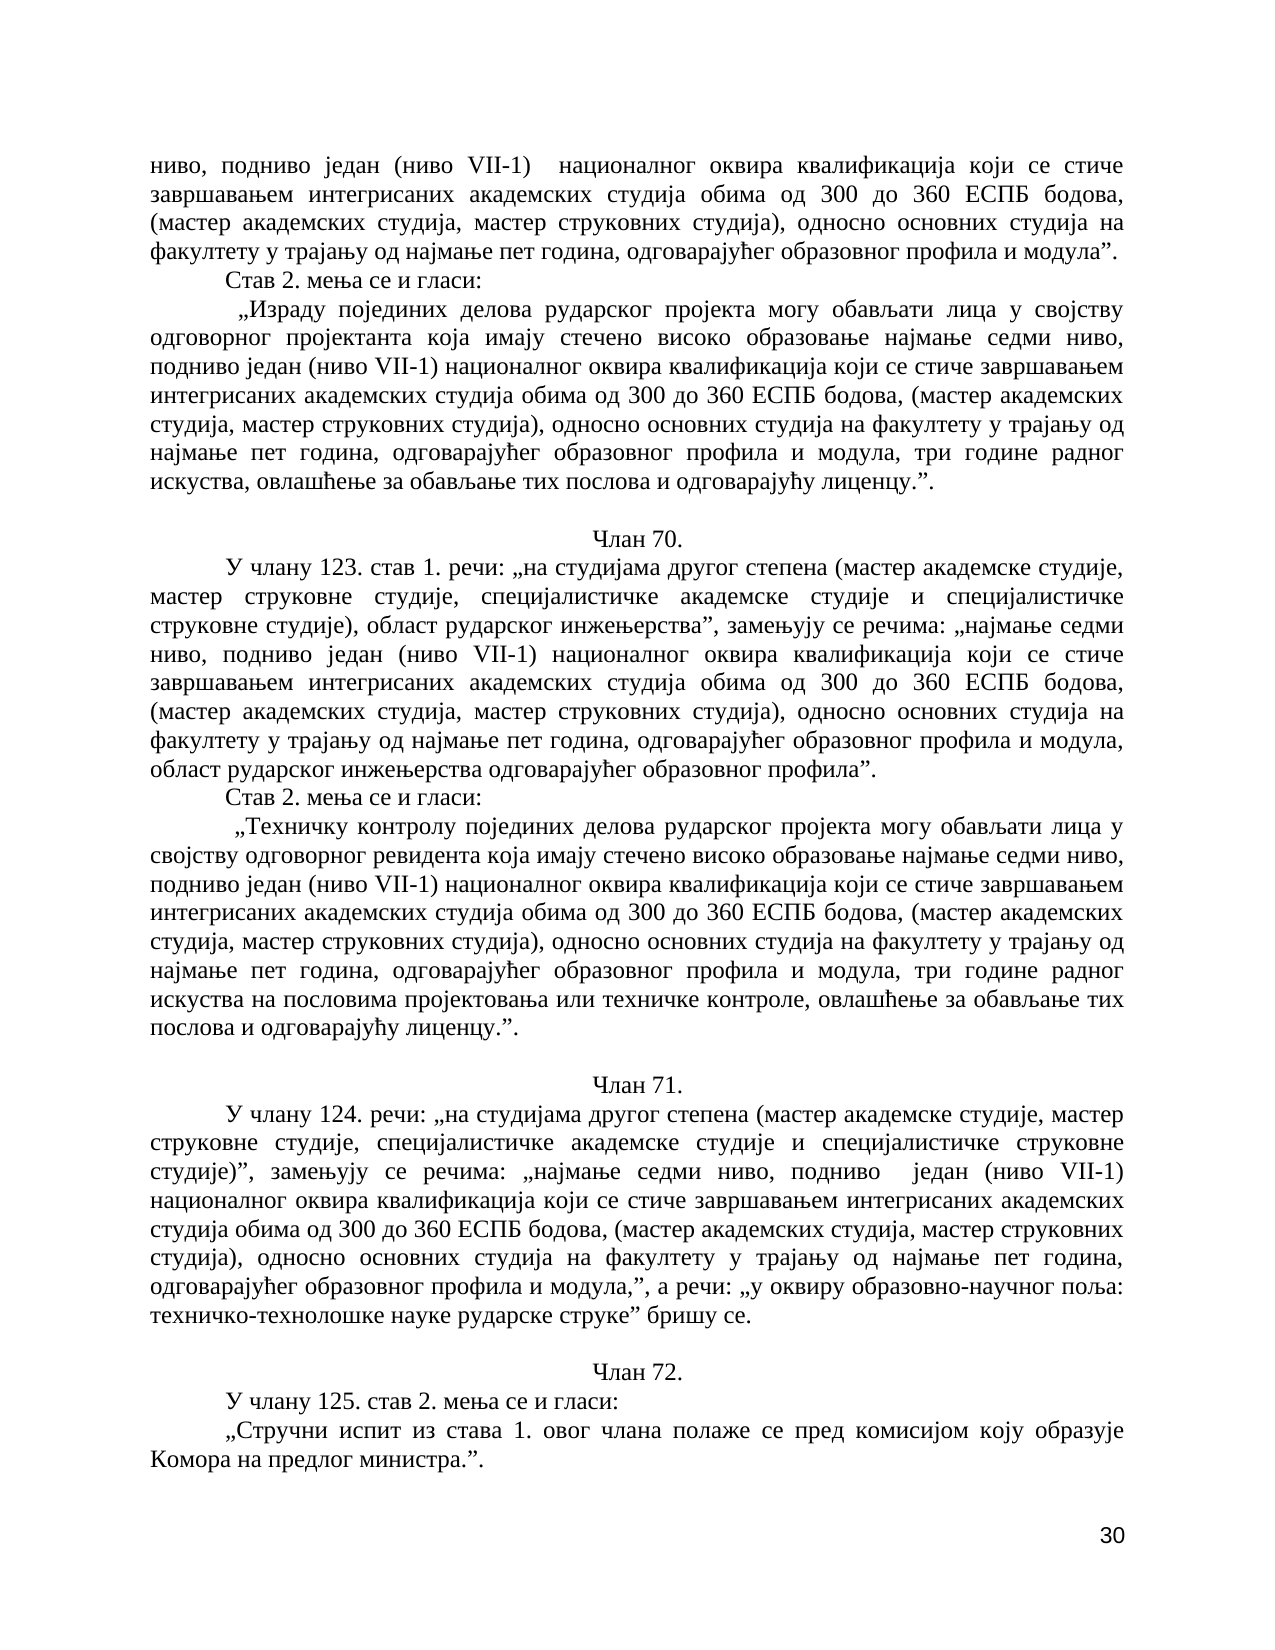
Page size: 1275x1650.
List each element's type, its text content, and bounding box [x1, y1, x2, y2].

text Члан 70. [150, 524, 1125, 552]
text Став 2. мења се и гласи: [150, 782, 1125, 811]
text Члан 72. [150, 1357, 1125, 1386]
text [150, 150, 1125, 265]
text „Израду појединих делова рударског пројекта могу обављати лица у својству одговорног пројектанта која имају стечено високо образовање најмање седми ниво, подниво један (ниво VII-1) националног оквира квалификација који се стиче завршавањем интегрисаних академских студија обима од 300 до 360 ЕСПБ бодова, (мастер академских студија, мастер струковних студија), односно основних студија на факултету у трајању од најмање пет година, одговарајућег образовног профила и модула, три године радног искуства, овлашћење за обављање тих послова и одговарајућу лиценцу.”. [150, 294, 1125, 495]
text „Техничку контролу појединих делова рударског пројекта могу обављати лица у својству одговорног ревидента која имају стечено високо образовање најмање седми ниво, подниво један (ниво VII-1) националног оквира квалификација који се стиче завршавањем интегрисаних академских студија обима од 300 до 360 ЕСПБ бодова, (мастер академских студија, мастер струковних студија), односно основних студија на факултету у трајању од најмање пет година, одговарајућег образовног профила и модула, три године радног искуства на пословима пројектовања или техничке контроле, овлашћење за обављање тих послова и одговарајућу лиценцу.”. [150, 811, 1125, 1041]
text Члан 71. [150, 1070, 1125, 1099]
text У члану 123. став 1. речи: „на студијама другог степена (мастер академске студије, мастер струковне студије, специјалистичке академске студије и специјалистичке струковне студије), област рударског инжењерства”, замењују се речима: „најмање седми ниво, подниво један (ниво VII-1) националног оквира квалификација који се стиче завршавањем интегрисаних академских студија обима од 300 до 360 ЕСПБ бодова, (мастер академских студија, мастер струковних студија), односно основних студија на факултету у трајању од најмање пет година, одговарајућег образовног профила и модула, област рударског инжењерства одговарајућег образовног профила”. [150, 552, 1125, 782]
text У члану 124. речи: „на студијама другог степена (мастер академске студије, мастер струковне студије, специјалистичке академске студије и специјалистичке струковне студије)”, замењују се речима: „најмање седми ниво, подниво један (ниво VII-1) националног оквира квалификација који се стиче завршавањем интегрисаних академских студија обима од 300 до 360 ЕСПБ бодова, (мастер академских студија, мастер струковних студија), односно основних студија на факултету у трајању од најмање пет година, одговарајућег образовног профила и модула,”, а речи: „у оквиру образовно-научног поља: техничко-технолошке науке рударске струке” бришу се. [150, 1099, 1125, 1329]
text У члану 125. став 2. мења се и гласи: [150, 1386, 1125, 1415]
text Став 2. мења се и гласи: [150, 265, 1125, 294]
text „Стручни испит из става 1. овог члана полаже се пред комисијом коју образује Комора на предлог министра.”. [150, 1415, 1125, 1472]
